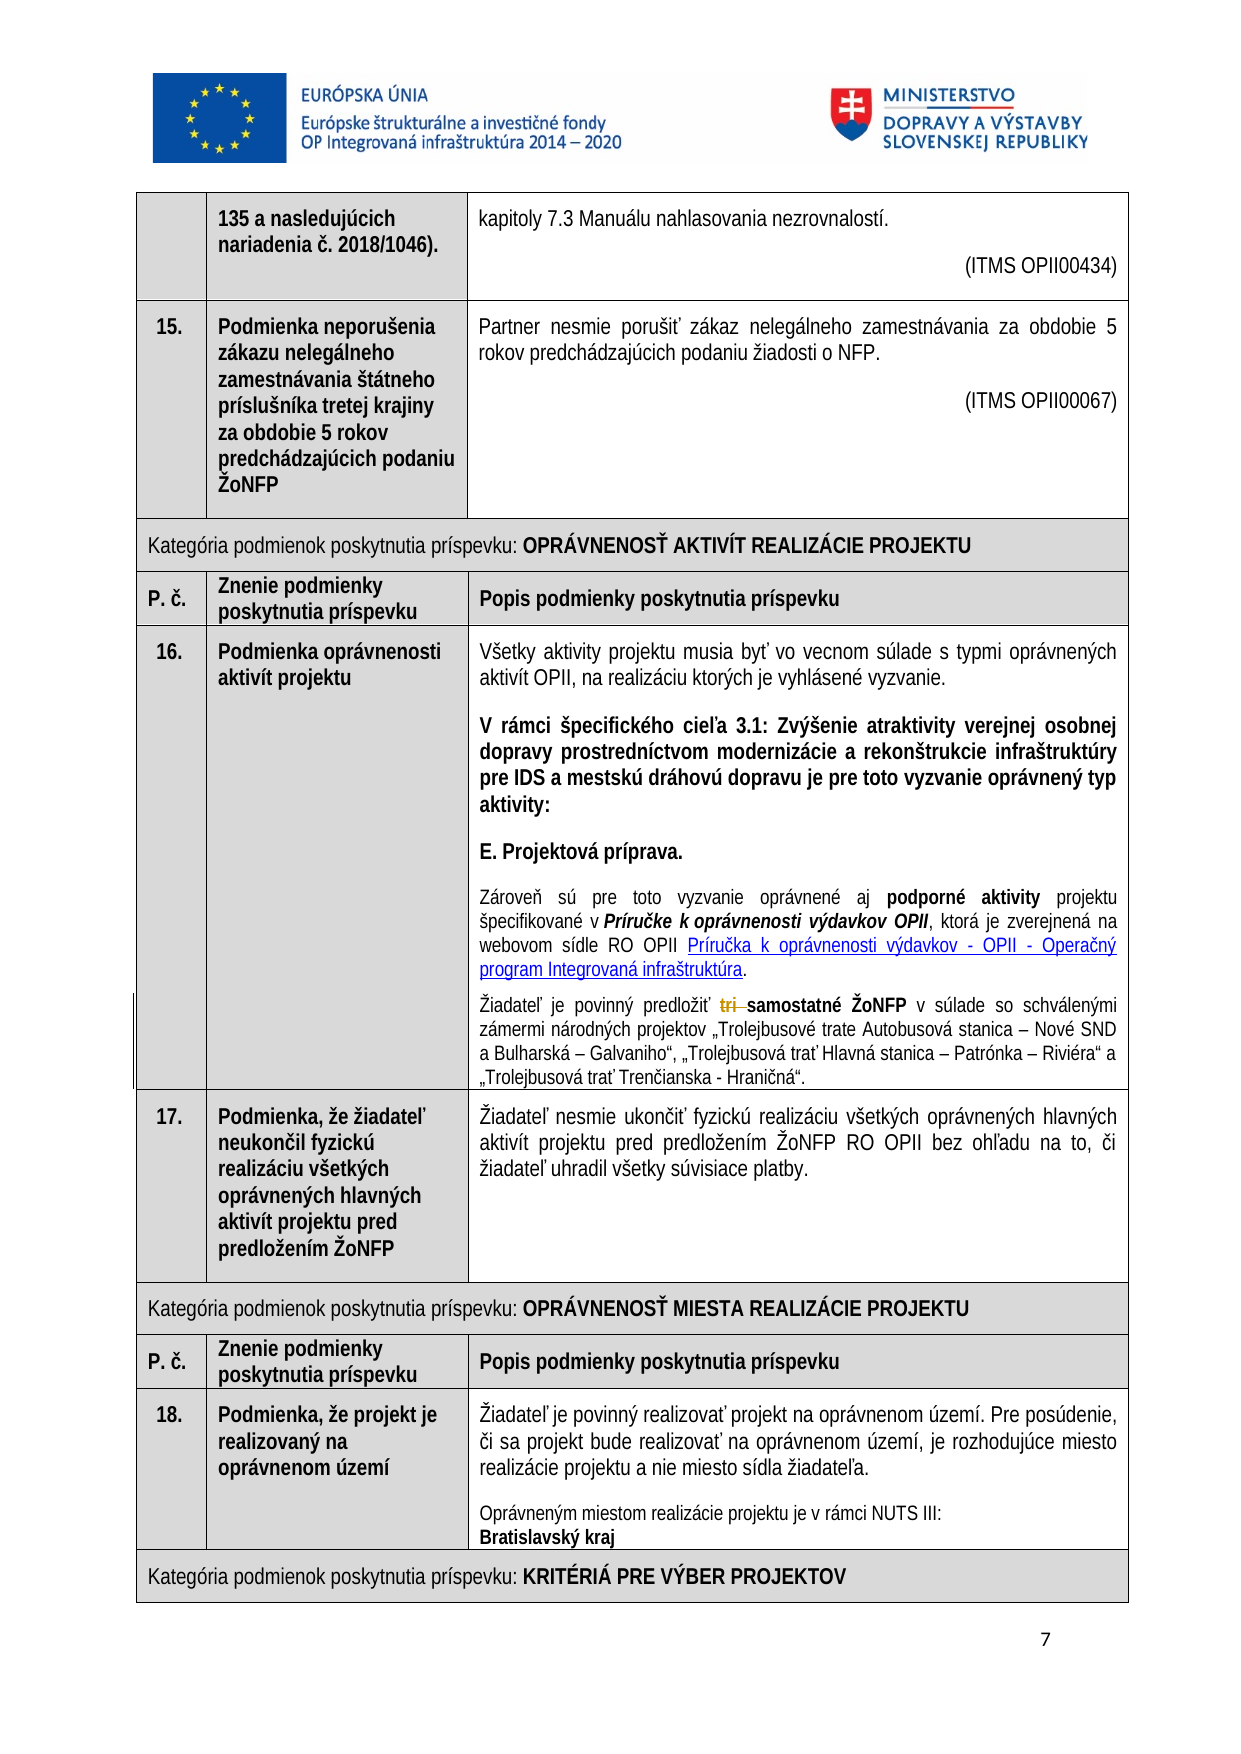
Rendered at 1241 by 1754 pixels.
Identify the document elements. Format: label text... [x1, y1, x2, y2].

table_cell Podmienka neporušenia zákazu nelegálneho zamestnávania štátneho príslušníka tretej krajiny za obdobie 5 rokov predchádzajúcich podaniu ŽoNFP [207, 301, 467, 518]
table_cell Podmienka, že žiadateľ neukončil fyzickú realizáciu všetkých oprávnených hlavných aktivít projektu pred predložením ŽoNFP [207, 1090, 468, 1282]
picture [152, 73, 1088, 163]
table_cell Kategória podmienok poskytnutia príspevku: Oprávnenosť miesta realizácie projektu [137, 1283, 1128, 1334]
table_cell Všetky aktivity projektu musia byť vo vecnom súlade s typmi oprávnených aktivít OPII, na realizáciu ktorých je vyhlásené vyzvanie. V rámci špecifického cieľa 3.1: Zvýšenie atraktivity verejnej osobnej dopravy prostredníctvom modernizácie a rekonštrukcie infraštruktúry pre IDS a mestskú dráhovú dopravu je pre toto vyzvanie oprávnený typ aktivity: E. Projektová príprava. Zároveň sú pre toto vyzvanie oprávnené aj podporné aktivity projektu špecifikované v Príručke k oprávnenosti výdavkov OPII, ktorá je zverejnená na webovom sídle RO OPII Príručka k oprávnenosti výdavkov - OPII - Operačný program Integrovaná infraštruktúra. Žiadateľ je povinný predložiť samostatné ŽoNFP v súlade so schválenými zámermi národných projektov „Trolejbusové trate Autobusová stanica – Nové SND a Bulharská – Galvaniho“, „Trolejbusová trať Hlavná stanica – Patrónka – Riviéra“ a „Trolejbusová trať Trenčianska - Hraničná“. [469, 626, 1128, 1089]
table_cell Znenie podmienky poskytnutia príspevku [207, 1335, 468, 1388]
table_cell [137, 1090, 206, 1282]
table_cell [137, 301, 206, 518]
table_cell [137, 193, 206, 299]
table_cell Podmienka, že projekt je realizovaný na oprávnenom území [207, 1389, 468, 1549]
table_cell [137, 626, 206, 1089]
table_cell [137, 1389, 206, 1549]
table_cell Partner nesmie porušiť zákaz nelegálneho zamestnávania za obdobie 5 rokov predchádzajúcich podaniu žiadosti o NFP. (ITMS OPII00067) [468, 301, 1128, 518]
table_cell Kategória podmienok poskytnutia príspevku: Kritériá pre výber projektov [137, 1550, 1128, 1602]
table_cell Popis podmienky poskytnutia príspevku [469, 572, 1128, 624]
table_cell Žiadateľ je povinný realizovať projekt na oprávnenom území. Pre posúdenie, či sa projekt bude realizovať na oprávnenom území, je rozhodujúce miesto realizácie projektu a nie miesto sídla žiadateľa. Oprávneným miestom realizácie projektu je v rámci NUTS III: Bratislavský kraj [469, 1389, 1128, 1549]
table_cell P. č. [137, 572, 206, 624]
table_cell Popis podmienky poskytnutia príspevku [469, 1335, 1128, 1388]
table_cell P. č. [137, 1335, 206, 1388]
table_cell Podmienka oprávnenosti aktivít projektu [207, 626, 468, 1089]
table_cell Kategória podmienok poskytnutia príspevku: Oprávnenosť aktivít realizácie projektu [137, 519, 1128, 571]
table_cell Žiadateľ nesmie ukončiť fyzickú realizáciu všetkých oprávnených hlavných aktivít projektu pred predložením ŽoNFP RO OPII bez ohľadu na to, či žiadateľ uhradil všetky súvisiace platby. [469, 1090, 1128, 1282]
table_cell Znenie podmienky poskytnutia príspevku [207, 572, 468, 624]
